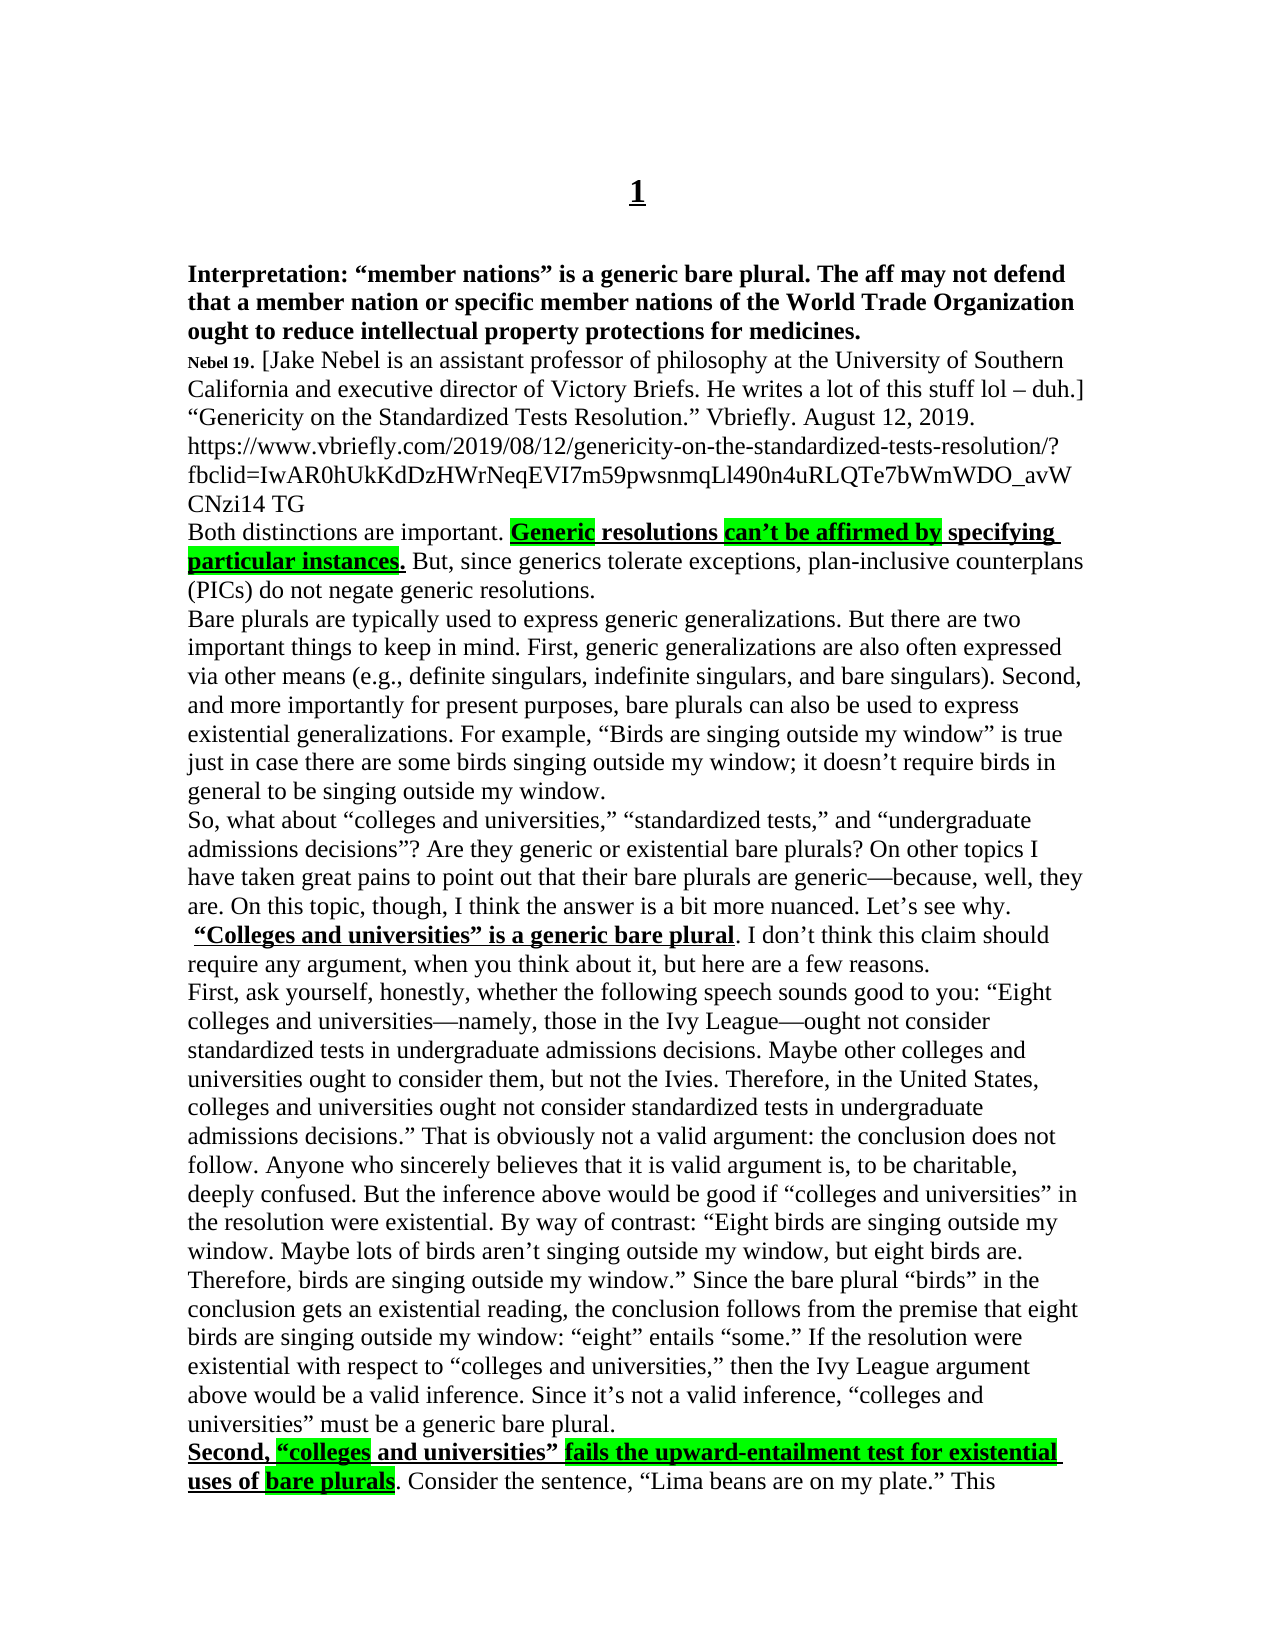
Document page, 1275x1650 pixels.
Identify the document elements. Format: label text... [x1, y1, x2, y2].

text Nebel 19. [Jake Nebel is an assistant professor of philosophy at the University of Southern California and executive director of Victory Briefs. He writes a lot of this stuff lol – duh.] “Genericity on the Standardized Tests Resolution.” Vbriefly. August 12, 2019. https://www.vbriefly.com/2019/08/12/genericity-on-the-standardized-tests-resolution/?fbclid=IwAR0hUkKdDzHWrNeqEVI7m59pwsnmqLl490n4uRLQTe7bWmWDO_avWCNzi14 TG [187, 345, 1087, 517]
text Both distinctions are important. Generic resolutions can’t be affirmed by specifying particular instances. But, since generics tolerate exceptions, plan-inclusive counterplans (PICs) do not negate generic resolutions. [187, 517, 1087, 604]
subtitle Interpretation: “member nations” is a generic bare plural. The aff may not defend that a member nation or specific member nations of the World Trade Organization ought to reduce intellectual property protections for medicines. [187, 259, 1087, 345]
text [187, 1437, 1087, 1495]
text “Colleges and universities” is a generic bare plural. I don’t think this claim should require any argument, when you think about it, but here are a few reasons. [187, 920, 1087, 977]
text So, what about “colleges and universities,” “standardized tests,” and “undergraduate admissions decisions”? Are they generic or existential bare plurals? On other topics I have taken great pains to point out that their bare plurals are generic—because, well, they are. On this topic, though, I think the answer is a bit more nuanced. Let’s see why. [187, 805, 1087, 920]
text Bare plurals are typically used to express generic generalizations. But there are two important things to keep in mind. First, generic generalizations are also often expressed via other means (e.g., definite singulars, indefinite singulars, and bare singulars). Second, and more importantly for present purposes, bare plurals can also be used to express existential generalizations. For example, “Birds are singing outside my window” is true just in case there are some birds singing outside my window; it doesn’t require birds in general to be singing outside my window. [187, 604, 1087, 805]
text First, ask yourself, honestly, whether the following speech sounds good to you: “Eight colleges and universities—namely, those in the Ivy League—ought not consider standardized tests in undergraduate admissions decisions. Maybe other colleges and universities ought to consider them, but not the Ivies. Therefore, in the United States, colleges and universities ought not consider standardized tests in undergraduate admissions decisions.” That is obviously not a valid argument: the conclusion does not follow. Anyone who sincerely believes that it is valid argument is, to be charitable, deeply confused. But the inference above would be good if “colleges and universities” in the resolution were existential. By way of contrast: “Eight birds are singing outside my window. Maybe lots of birds aren’t singing outside my window, but eight birds are. Therefore, birds are singing outside my window.” Since the bare plural “birds” in the conclusion gets an existential reading, the conclusion follows from the premise that eight birds are singing outside my window: “eight” entails “some.” If the resolution were existential with respect to “colleges and universities,” then the Ivy League argument above would be a valid inference. Since it’s not a valid inference, “colleges and universities” must be a generic bare plural. [187, 977, 1087, 1437]
subtitle 1 [187, 171, 1087, 209]
